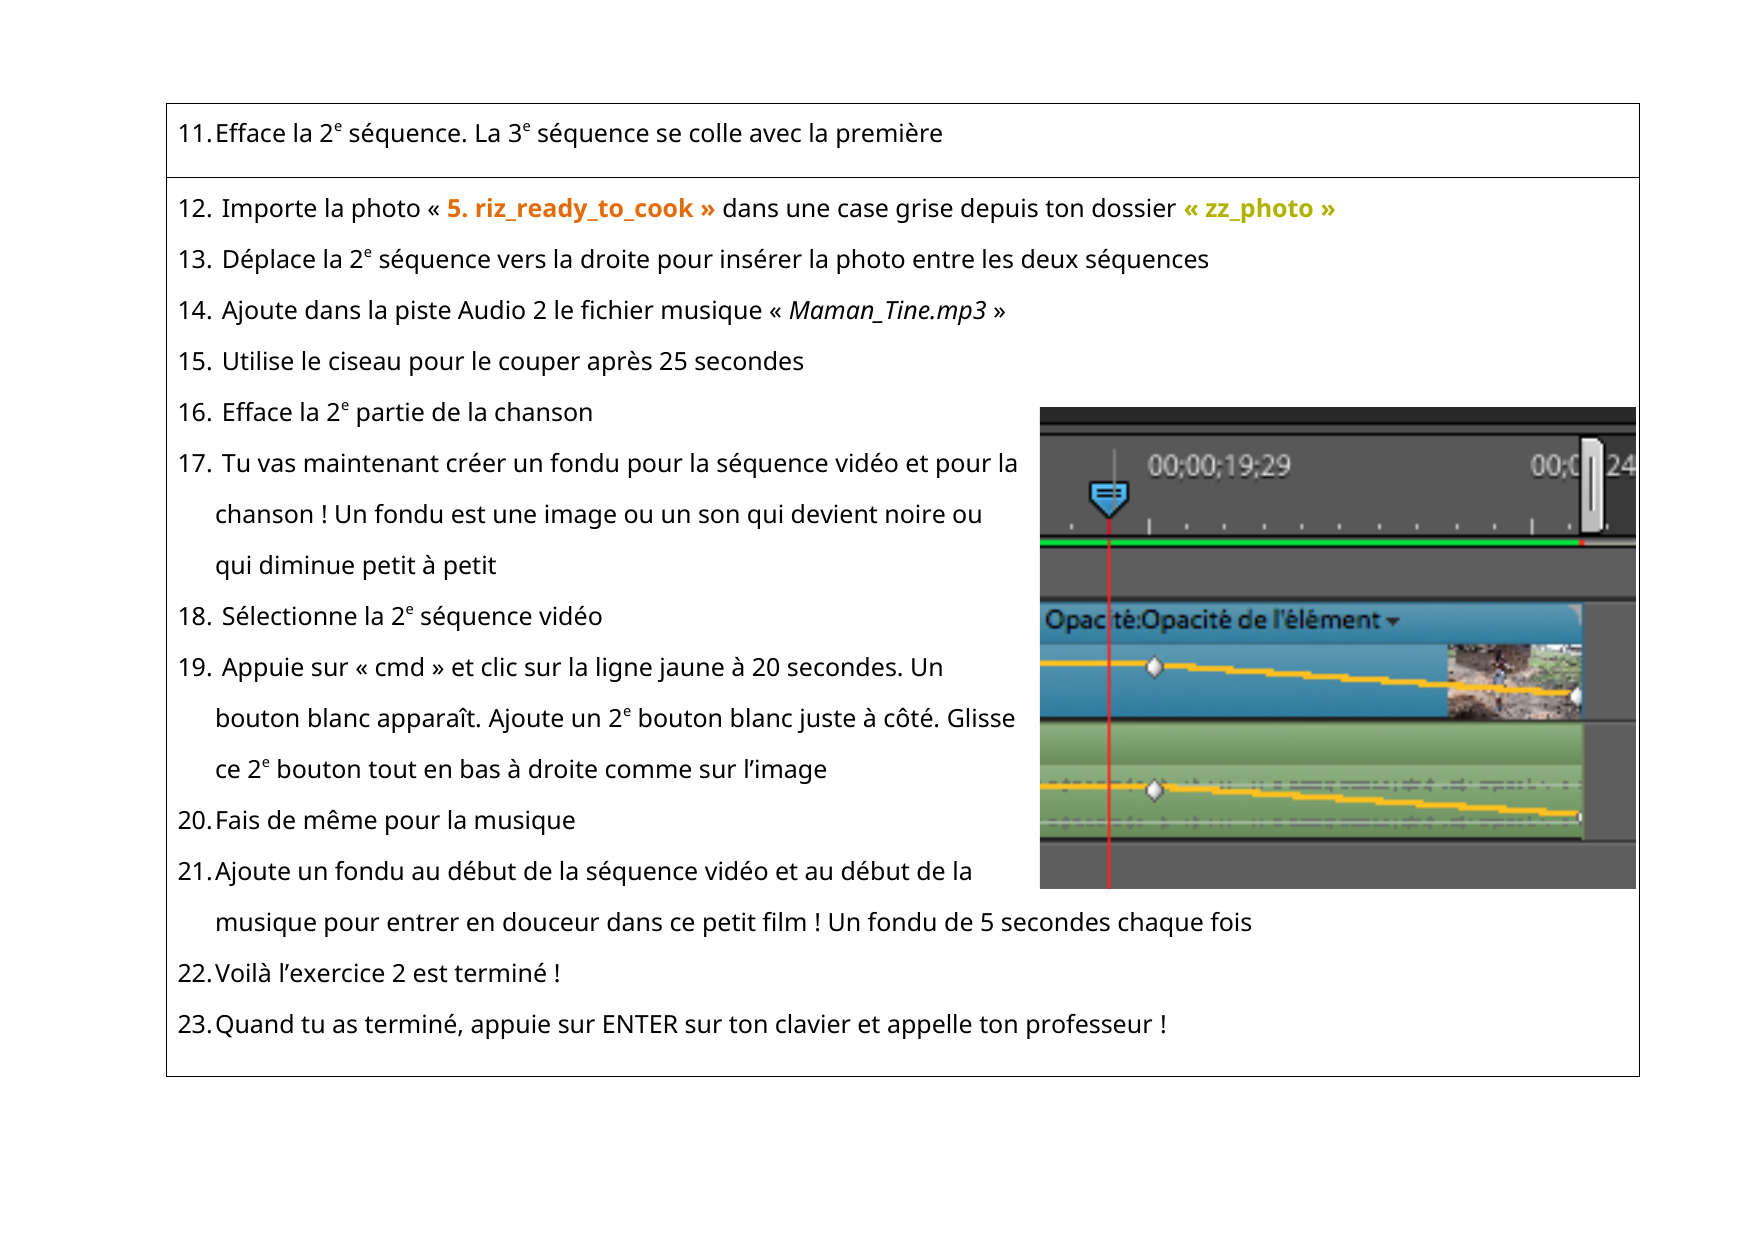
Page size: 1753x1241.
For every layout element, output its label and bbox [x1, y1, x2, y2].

table_cell [167, 104, 1639, 177]
table_cell [167, 178, 1639, 1076]
picture [1039, 407, 1636, 889]
